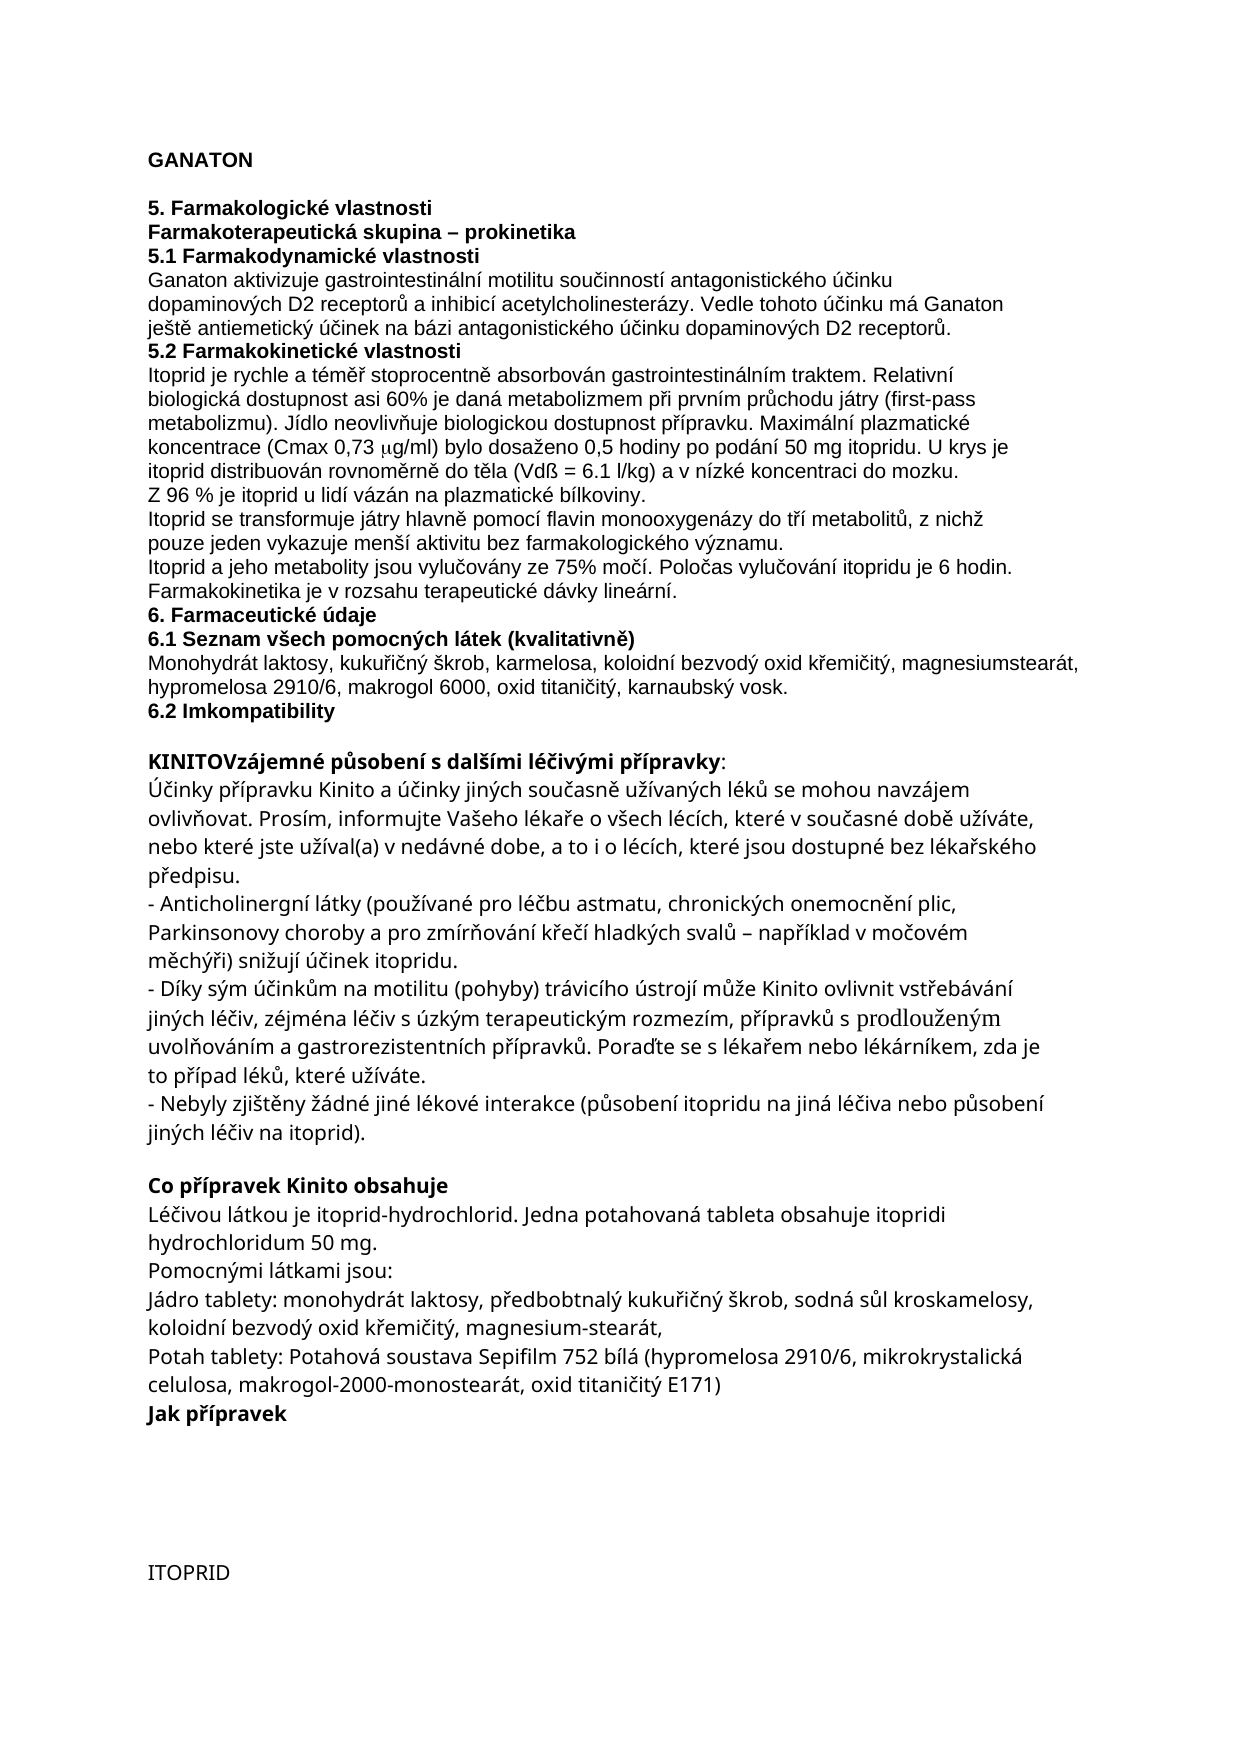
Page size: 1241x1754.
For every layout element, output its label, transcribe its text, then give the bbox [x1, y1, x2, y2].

text - Nebyly zjištěny žádné jiné lékové interakce (působení itopridu na jiná léčiva nebo působení [148, 1089, 1093, 1118]
text Pomocnými látkami jsou: [148, 1257, 1093, 1285]
text - Anticholinergní látky (používané pro léčbu astmatu, chronických onemocnění plic, [148, 889, 1093, 918]
text Itoprid se transformuje játry hlavně pomocí flavin monooxygenázy do tří metabolitů, z nichž [148, 507, 1093, 531]
text itoprid distribuován rovnoměrně do těla (Vdß = 6.1 l/kg) a v nízké koncentraci do mozku. [148, 459, 1093, 483]
text - Díky sým účinkům na motilitu (pohyby) trávicího ústrojí může Kinito ovlivnit vstřebávání [148, 974, 1093, 1003]
text 5. Farmakologické vlastnosti [148, 196, 1093, 219]
text celulosa, makrogol-2000-monostearát, oxid titaničitý E171) [148, 1370, 1093, 1399]
text to případ léků, které užíváte. [148, 1061, 1093, 1089]
text dopaminových D2 receptorů a inhibicí acetylcholinesterázy. Vedle tohoto účinku má Ganaton [148, 291, 1093, 315]
text Účinky přípravku Kinito a účinky jiných současně užívaných léků se mohou navzájem [148, 776, 1093, 804]
text Jádro tablety: monohydrát laktosy, předbobtnalý kukuřičný škrob, sodná sůl kroskamelosy, [148, 1285, 1093, 1313]
text 5.2 Farmakokinetické vlastnosti [148, 339, 1093, 363]
text jiných léčiv, zéjména léčiv s úzkým terapeutickým rozmezím, přípravků s prodlouženým [148, 1003, 1093, 1032]
text Léčivou látkou je itoprid-hydrochlorid. Jedna potahovaná tableta obsahuje itopridi [148, 1200, 1093, 1228]
text Jak přípravek [148, 1399, 1093, 1427]
text Potah tablety: Potahová soustava Sepifilm 752 bílá (hypromelosa 2910/6, mikrokrystalická [148, 1342, 1093, 1370]
text nebo které jste užíval(a) v nedávné dobe, a to i o lécích, které jsou dostupné bez lékařského [148, 832, 1093, 861]
text 6.2 Imkompatibility [148, 699, 1093, 723]
text Z 96 % je itoprid u lidí vázán na plazmatické bílkoviny. [148, 483, 1093, 507]
text Itoprid je rychle a téměř stoprocentně absorbován gastrointestinálním traktem. Relativní [148, 363, 1093, 387]
text KINITOVzájemné působení s dalšími léčivými přípravky: [148, 747, 1093, 776]
text jiných léčiv na itoprid). [148, 1118, 1093, 1146]
text hydrochloridum 50 mg. [148, 1228, 1093, 1257]
text ovlivňovat. Prosím, informujte Vašeho lékaře o všech lécích, které v současné době užíváte, [148, 804, 1093, 832]
text uvolňováním a gastrorezistentních přípravků. Poraďte se s lékařem nebo lékárníkem, zda je [148, 1032, 1093, 1061]
text metabolizmu). Jídlo neovlivňuje biologickou dostupnost přípravku. Maximální plazmatické [148, 411, 1093, 435]
text hypromelosa 2910/6, makrogol 6000, oxid titaničitý, karnaubský vosk. [148, 675, 1093, 699]
text biologická dostupnost asi 60% je daná metabolizmem při prvním průchodu játry (first-pass [148, 387, 1093, 411]
text pouze jeden vykazuje menší aktivitu bez farmakologického významu. [148, 531, 1093, 555]
text měchýři) snižují účinek itopridu. [148, 946, 1093, 974]
text Co přípravek Kinito obsahuje [148, 1171, 1093, 1200]
text Itoprid a jeho metabolity jsou vylučovány ze 75% močí. Poločas vylučování itopridu je 6 hodin. [148, 555, 1093, 579]
text ITOPRID [148, 1558, 1093, 1587]
text ještě antiemetický účinek na bázi antagonistického účinku dopaminových D2 receptorů. [148, 315, 1093, 339]
text Monohydrát laktosy, kukuřičný škrob, karmelosa, koloidní bezvodý oxid křemičitý, magnesiumstearát, [148, 651, 1093, 675]
text Farmakoterapeutická skupina – prokinetika [148, 219, 1093, 243]
text GANATON [148, 148, 1093, 172]
text 5.1 Farmakodynamické vlastnosti [148, 243, 1093, 267]
text předpisu. [148, 861, 1093, 889]
text 6.1 Seznam všech pomocných látek (kvalitativně) [148, 627, 1093, 651]
text koloidní bezvodý oxid křemičitý, magnesium-stearát, [148, 1313, 1093, 1342]
text 6. Farmaceutické údaje [148, 603, 1093, 627]
text koncentrace (Cmax 0,73 g/ml) bylo dosaženo 0,5 hodiny po podání 50 mg itopridu. U krys je [148, 435, 1093, 459]
text Ganaton aktivizuje gastrointestinální motilitu součinností antagonistického účinku [148, 267, 1093, 291]
text Farmakokinetika je v rozsahu terapeutické dávky lineární. [148, 579, 1093, 603]
text Parkinsonovy choroby a pro zmírňování křečí hladkých svalů – například v močovém [148, 918, 1093, 946]
